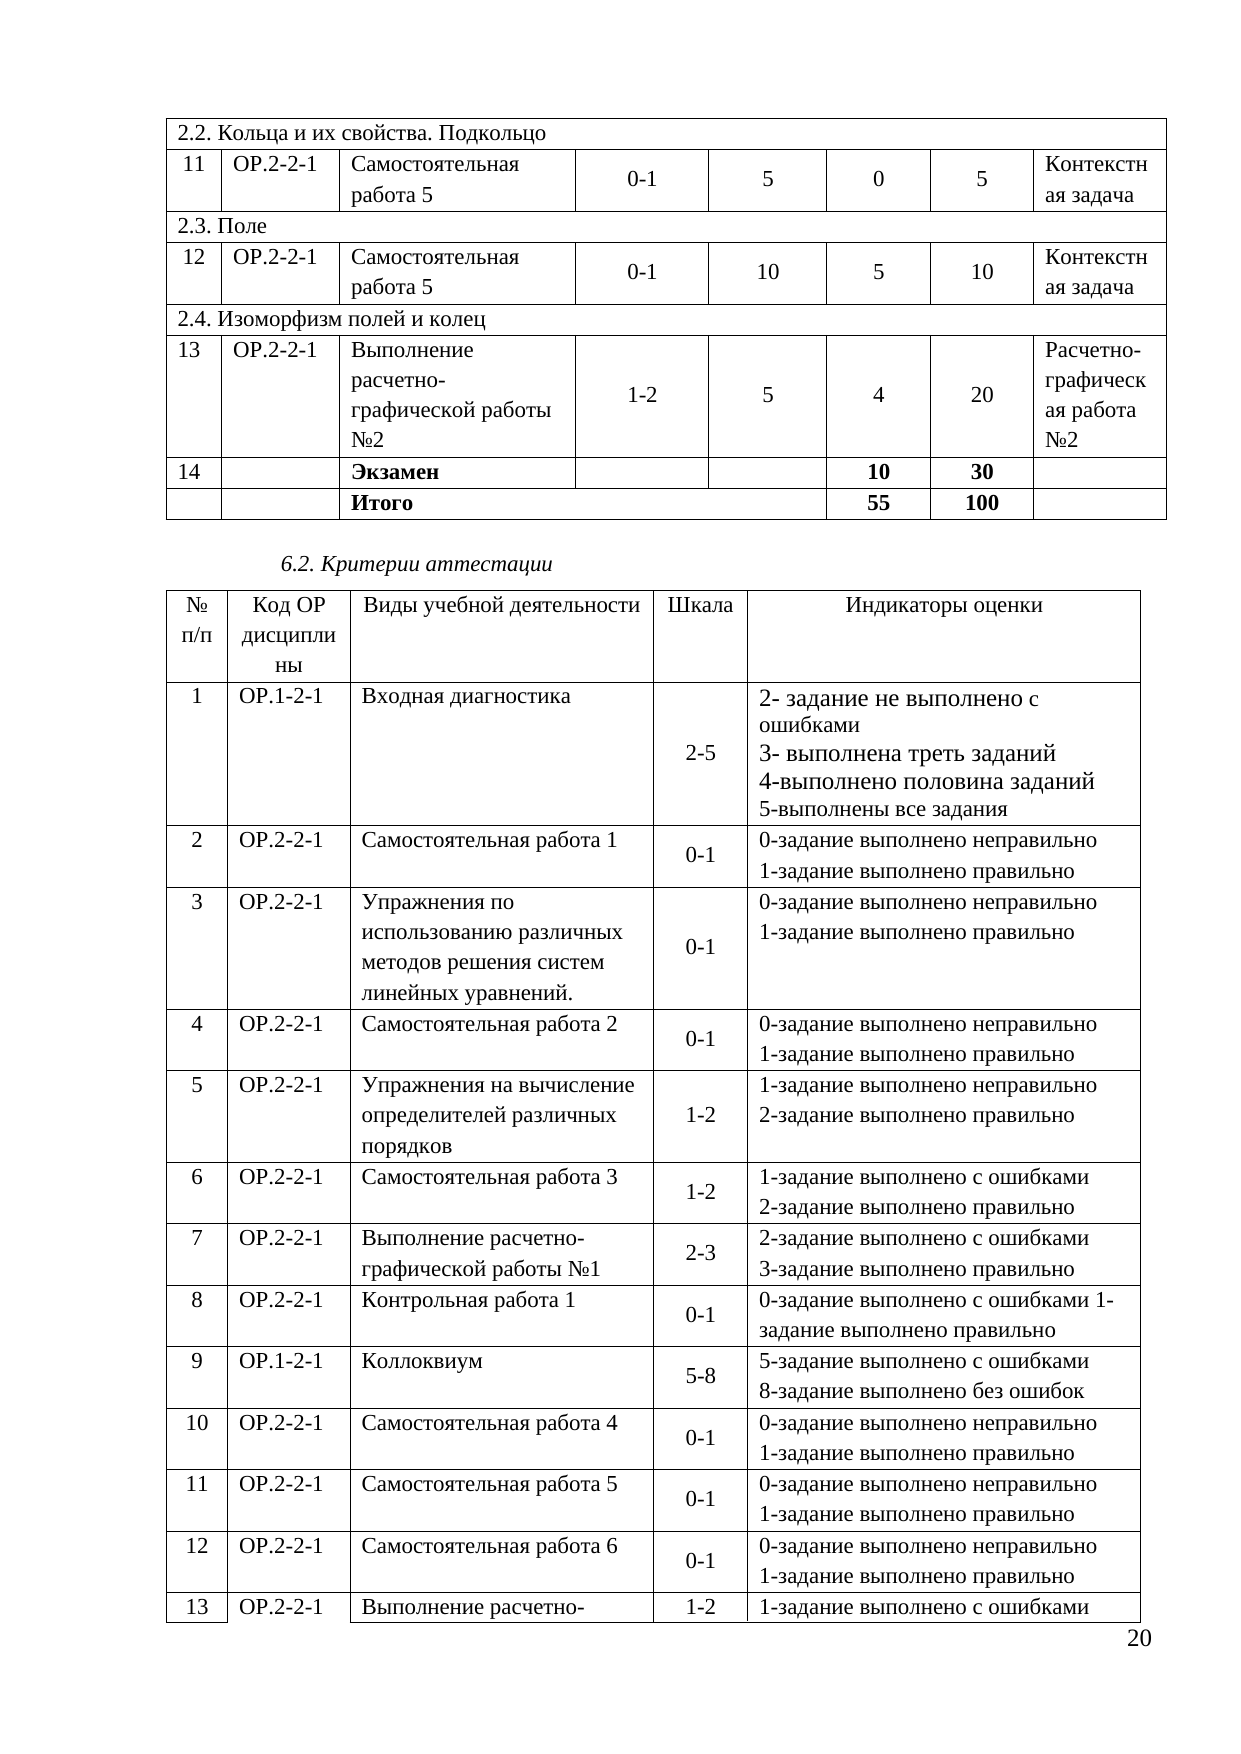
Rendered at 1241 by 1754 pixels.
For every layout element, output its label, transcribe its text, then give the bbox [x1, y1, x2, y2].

table_cell 5 [827, 243, 930, 303]
table_cell 20 [931, 336, 1033, 457]
table_header Шкала [654, 591, 747, 682]
table_cell 0 [827, 150, 930, 211]
table_cell Самостоятельная работа 5 [340, 243, 575, 303]
table_cell Самостоятельная работа 4 [351, 1409, 653, 1469]
table_cell 3 [167, 888, 227, 1009]
table_cell 1-2 [654, 1163, 747, 1223]
table_cell 10 [827, 458, 930, 488]
table_cell 0-задание выполнено неправильно 1-задание выполнено правильно [748, 826, 1140, 887]
table_cell 2-3 [654, 1224, 747, 1285]
table_cell 5 [167, 1071, 227, 1162]
table_cell ОР.2-2-1 [228, 888, 350, 1009]
table_cell Самостоятельная работа 2 [351, 1010, 653, 1070]
table_cell 1-2 [654, 1071, 747, 1162]
table_cell 6 [167, 1163, 227, 1223]
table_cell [351, 1593, 653, 1622]
table_cell 13 [167, 1593, 227, 1622]
table_cell 0-задание выполнено неправильно 1-задание выполнено правильно [748, 888, 1140, 1009]
table_cell Расчетно-графическая работа №2 [1034, 336, 1166, 457]
table_cell Самостоятельная работа 6 [351, 1532, 653, 1592]
table_cell 0-задание выполнено неправильно 1-задание выполнено правильно [748, 1409, 1140, 1469]
table_cell 2.4. Изоморфизм полей и колец [167, 305, 1166, 335]
table_header Виды учебной деятельности [351, 591, 653, 682]
table_cell 1-задание выполнено с ошибками 2-задание выполнено правильно [748, 1163, 1140, 1223]
table_cell 0-1 [654, 826, 747, 887]
table_cell 2-5 [654, 683, 747, 825]
table_cell [709, 458, 826, 488]
table_cell Входная диагностика [351, 683, 653, 825]
text 6.2. Критерии аттестации [207, 550, 1152, 577]
table_cell ОР.2-2-1 [228, 826, 350, 887]
table_cell 0-1 [654, 888, 747, 1009]
table_cell ОР.2-2-1 [228, 1163, 350, 1223]
table_cell 4 [167, 1010, 227, 1070]
table_header № п/п [167, 591, 227, 682]
table_cell [1034, 489, 1166, 519]
table_cell 1 [167, 683, 227, 825]
table_cell 0-1 [654, 1470, 747, 1531]
table_cell Выполнение расчетно-графической работы №2 [340, 336, 575, 457]
table_cell ОР.2-2-1 [228, 1010, 350, 1070]
table_cell Упражнения на вычисление определителей различных порядков [351, 1071, 653, 1162]
table_cell 5-задание выполнено с ошибками 8-задание выполнено без ошибок [748, 1347, 1140, 1408]
table_cell 14 [167, 458, 221, 488]
table_cell ОР.2-2-1 [228, 1532, 350, 1592]
table_cell 7 [167, 1224, 227, 1285]
table_cell 1-2 [576, 336, 708, 457]
table_cell 1-2 [654, 1593, 748, 1622]
table_cell 11 [167, 1470, 227, 1531]
table_cell 0-1 [654, 1409, 747, 1469]
table_cell 0-задание выполнено неправильно 1-задание выполнено правильно [748, 1010, 1140, 1070]
table_header Код ОР дисциплины [228, 591, 350, 682]
table_header Индикаторы оценки [748, 591, 1140, 682]
table_cell 11 [167, 150, 221, 211]
table_cell Самостоятельная работа 1 [351, 826, 653, 887]
table_cell 5-8 [654, 1347, 747, 1408]
table_cell ОР.2-2-1 [228, 1224, 350, 1285]
table_cell ОР.2-2-1 [228, 1593, 350, 1622]
table_cell 10 [167, 1409, 227, 1469]
table_cell ОР.2-2-1 [228, 1470, 350, 1531]
table_cell 10 [709, 243, 826, 303]
table_cell 0-1 [576, 150, 708, 211]
table_cell 0-задание выполнено неправильно 1-задание выполнено правильно [748, 1470, 1140, 1531]
table_cell 0-1 [654, 1532, 747, 1592]
table_cell 30 [931, 458, 1033, 488]
table_cell [167, 489, 221, 519]
table_cell 5 [709, 336, 826, 457]
table_cell Самостоятельная работа 5 [351, 1470, 653, 1531]
table_cell 55 [827, 489, 930, 519]
table_cell 12 [167, 1532, 227, 1592]
table_cell 0-задание выполнено неправильно 1-задание выполнено правильно [748, 1532, 1140, 1592]
table_cell 8 [167, 1286, 227, 1346]
table_cell [1034, 458, 1166, 488]
table_cell ОР.2-2-1 [222, 243, 339, 303]
table_cell 2-задание выполнено с ошибками 3-задание выполнено правильно [748, 1224, 1140, 1285]
table_cell Упражнения по использованию различных методов решения систем линейных уравнений. [351, 888, 653, 1009]
table_cell 0-1 [654, 1286, 747, 1346]
table_cell ОР.2-2-1 [228, 1409, 350, 1469]
table_cell [576, 458, 708, 488]
table_cell ОР.2-2-1 [222, 150, 339, 211]
table_cell ОР.2-2-1 [228, 1286, 350, 1346]
table_cell 5 [709, 150, 826, 211]
table_cell Итого [340, 489, 826, 519]
table_cell ОР.1-2-1 [228, 1347, 350, 1408]
table_cell 9 [167, 1347, 227, 1408]
table_cell ОР.1-2-1 [228, 683, 350, 825]
table_cell Выполнение расчетно-графической работы №1 [351, 1224, 653, 1285]
table_cell 2.3. Поле [167, 212, 1166, 242]
table_cell 100 [931, 489, 1033, 519]
table_cell 1-задание выполнено неправильно 2-задание выполнено правильно [748, 1071, 1140, 1162]
table_cell 0-задание выполнено с ошибками 1-задание выполнено правильно [748, 1286, 1140, 1346]
table_cell Контрольная работа 1 [351, 1286, 653, 1346]
table_cell Экзамен [340, 458, 575, 488]
table_cell 5 [931, 150, 1033, 211]
table_cell Контекстная задача [1034, 150, 1166, 211]
table_cell Коллоквиум [351, 1347, 653, 1408]
table_cell 4 [827, 336, 930, 457]
table_cell 2- задание не выполнено с ошибками 3- выполнена треть заданий 4-выполнено половина заданий 5-выполнены все задания [748, 683, 1140, 825]
table_cell Контекстная задача [1034, 243, 1166, 303]
table_cell ОР.2-2-1 [222, 336, 339, 457]
table_cell 12 [167, 243, 221, 303]
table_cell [748, 1593, 1140, 1622]
table_cell Самостоятельная работа 3 [351, 1163, 653, 1223]
table_cell ОР.2-2-1 [228, 1071, 350, 1162]
table_cell [222, 458, 339, 488]
table_cell 2.2. Кольца и их свойства. Подкольцо [167, 119, 1166, 149]
table_cell 13 [167, 336, 221, 457]
table_cell Самостоятельная работа 5 [340, 150, 575, 211]
table_cell 2 [167, 826, 227, 887]
table_cell [222, 489, 339, 519]
table_cell 0-1 [654, 1010, 747, 1070]
table_cell 10 [931, 243, 1033, 303]
table_cell 0-1 [576, 243, 708, 303]
